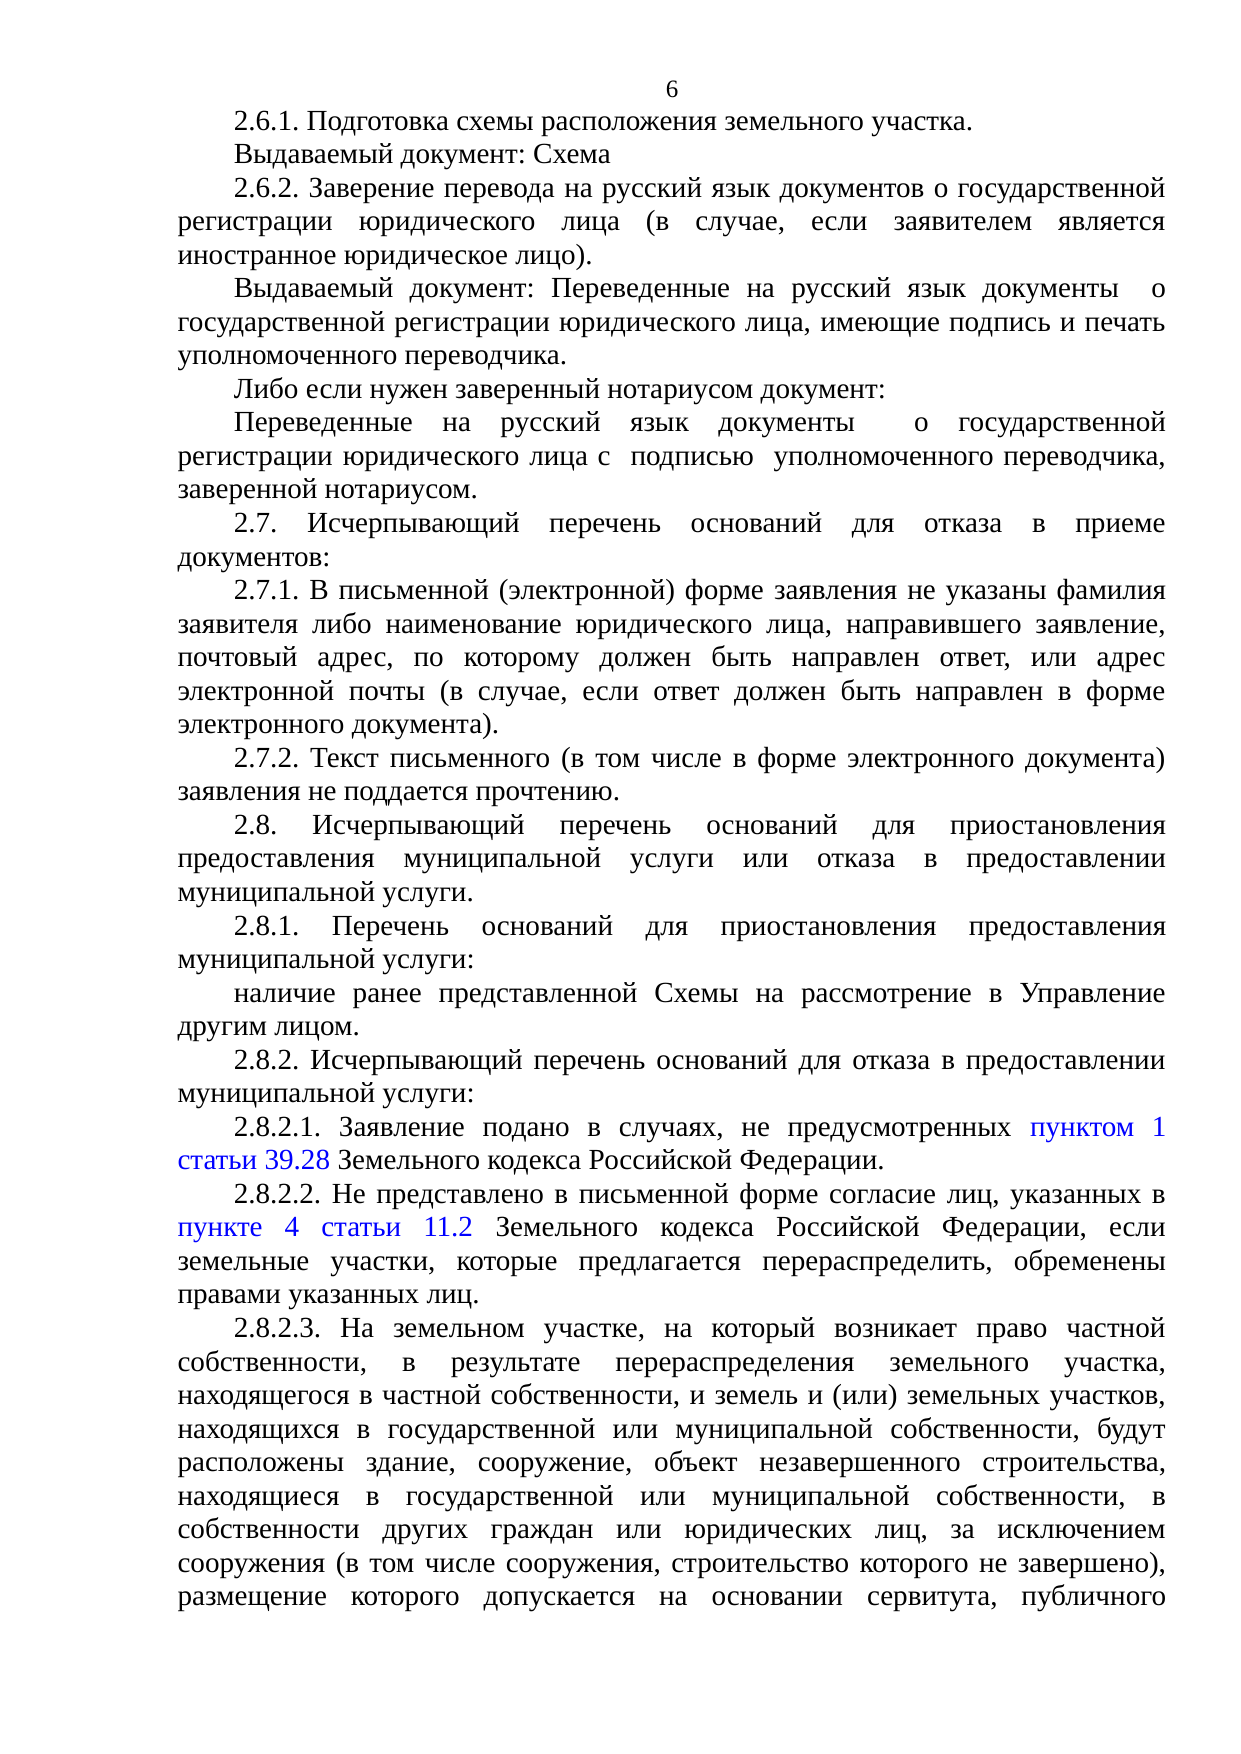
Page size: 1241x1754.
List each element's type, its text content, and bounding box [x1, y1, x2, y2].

text 2.8.2.2. Не представлено в письменной форме согласие лиц, указанных в пункте 4 статьи 11.2 Земельного кодекса Российской Федерации, если земельные участки, которые предлагается перераспределить, обременены правами указанных лиц. [177, 1176, 1167, 1310]
text 2.6.2. Заверение перевода на русский язык документов о государственной регистрации юридического лица (в случае, если заявителем является иностранное юридическое лицо). [177, 170, 1167, 270]
text Либо если нужен заверенный нотариусом документ: [177, 371, 1167, 404]
text 2.7.2. Текст письменного (в том числе в форме электронного документа) заявления не поддается прочтению. [177, 740, 1167, 807]
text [177, 1310, 1167, 1612]
text наличие ранее представленной Схемы на рассмотрение в Управление другим лицом. [177, 975, 1167, 1042]
text 2.6.1. Подготовка схемы расположения земельного участка. [177, 103, 1167, 136]
text Выдаваемый документ: Схема [177, 136, 1167, 170]
text 2.8. Исчерпывающий перечень оснований для приостановления предоставления муниципальной услуги или отказа в предоставлении муниципальной услуги. [177, 807, 1167, 908]
text Переведенные на русский язык документы о государственной регистрации юридического лица с подписью уполномоченного переводчика, заверенной нотариусом. [177, 404, 1167, 505]
text 2.7.1. В письменной (электронной) форме заявления не указаны фамилия заявителя либо наименование юридического лица, направившего заявление, почтовый адрес, по которому должен быть направлен ответ, или адрес электронной почты (в случае, если ответ должен быть направлен в форме электронного документа). [177, 572, 1167, 740]
text Выдаваемый документ: Переведенные на русский язык документы о государственной регистрации юридического лица, имеющие подпись и печать уполномоченного переводчика. [177, 270, 1167, 371]
text 2.8.1. Перечень оснований для приостановления предоставления муниципальной услуги: [177, 908, 1167, 975]
text 2.7. Исчерпывающий перечень оснований для отказа в приеме документов: [177, 505, 1167, 572]
text 2.8.2.1. Заявление подано в случаях, не предусмотренных пунктом 1 статьи 39.28 Земельного кодекса Российской Федерации. [177, 1109, 1167, 1176]
text 2.8.2. Исчерпывающий перечень оснований для отказа в предоставлении муниципальной услуги: [177, 1042, 1167, 1109]
